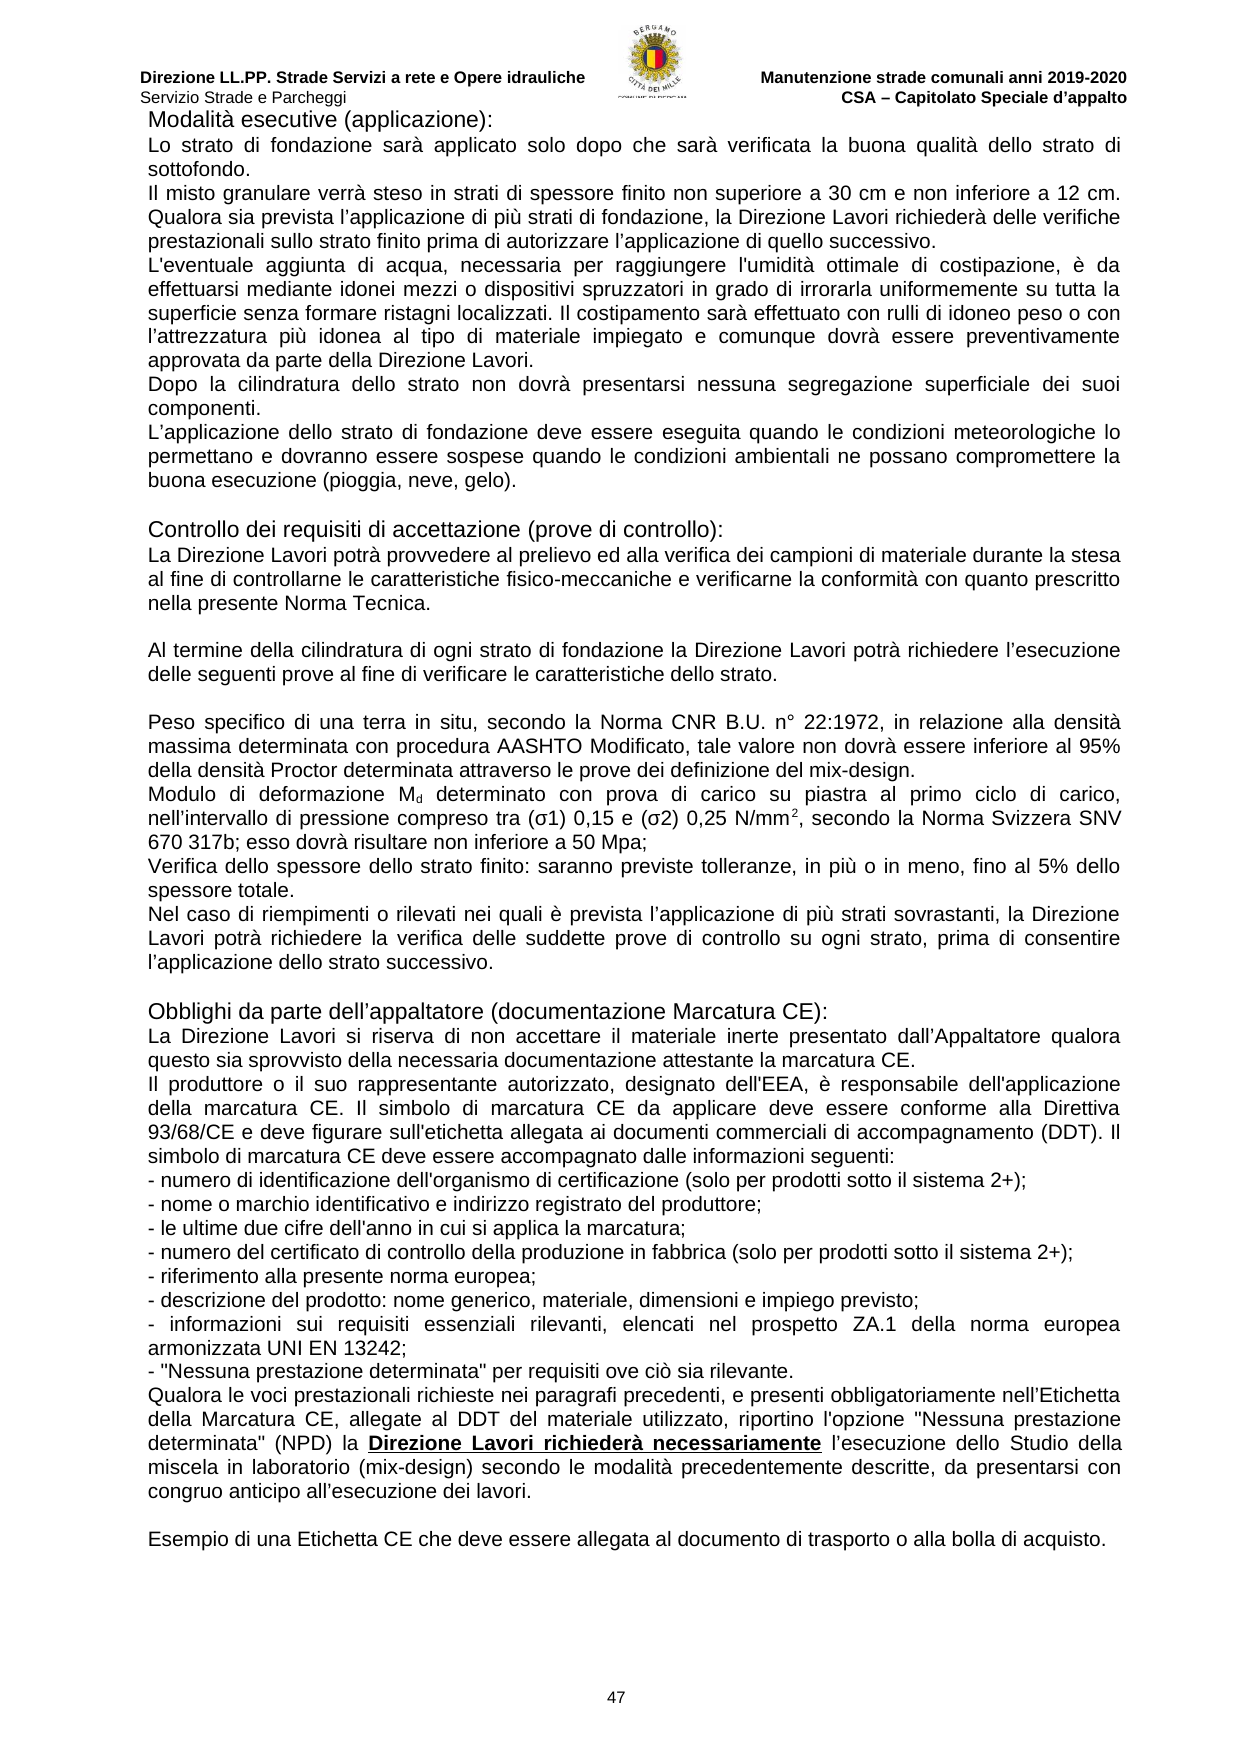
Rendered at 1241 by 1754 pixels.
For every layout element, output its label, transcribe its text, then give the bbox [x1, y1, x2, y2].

text - descrizione del prodotto: nome generico, materiale, dimensioni e impiego previsto; [148, 1287, 1122, 1311]
text La Direzione Lavori potrà provvedere al prelievo ed alla verifica dei campioni di materiale durante la stesa al fine di controllarne le caratteristiche fisico-meccaniche e verificarne la conformità con quanto prescritto nella presente Norma Tecnica. [148, 542, 1122, 614]
text Modulo di deformazione Md determinato con prova di carico su piastra al primo ciclo di carico, nell’intervallo di pressione compreso tra (σ1) 0,15 e (σ2) 0,25 N/mm2, secondo la Norma Svizzera SNV 670 317b; esso dovrà risultare non inferiore a 50 Mpa; [148, 782, 1122, 854]
text - riferimento alla presente norma europea; [148, 1263, 1122, 1287]
text Qualora le voci prestazionali richieste nei paragrafi precedenti, e presenti obbligatoriamente nell’Etichetta della Marcatura CE, allegate al DDT del materiale utilizzato, riportino l'opzione "Nessuna prestazione determinata" (NPD) la Direzione Lavori richiederà necessariamente l’esecuzione dello Studio della miscela in laboratorio (mix-design) secondo le modalità precedentemente descritte, da presentarsi con congruo anticipo all’esecuzione dei lavori. [148, 1383, 1122, 1503]
text L’applicazione dello strato di fondazione deve essere eseguita quando le condizioni meteorologiche lo permettano e dovranno essere sospese quando le condizioni ambientali ne possano compromettere la buona esecuzione (pioggia, neve, gelo). [148, 420, 1122, 492]
text - numero del certificato di controllo della produzione in fabbrica (solo per prodotti sotto il sistema 2+); [148, 1239, 1122, 1263]
text Il produttore o il suo rappresentante autorizzato, designato dell'EEA, è responsabile dell'applicazione della marcatura CE. Il simbolo di marcatura CE da applicare deve essere conforme alla Direttiva 93/68/CE e deve figurare sull'etichetta allegata ai documenti commerciali di accompagnamento (DDT). Il simbolo di marcatura CE deve essere accompagnato dalle informazioni seguenti: [148, 1072, 1122, 1168]
text - "Nessuna prestazione determinata" per requisiti ove ciò sia rilevante. [148, 1359, 1122, 1383]
text Dopo la cilindratura dello strato non dovrà presentarsi nessuna segregazione superficiale dei suoi componenti. [148, 372, 1122, 420]
text Esempio di una Etichetta CE che deve essere allegata al documento di trasporto o alla bolla di acquisto. [148, 1527, 1122, 1551]
text Modalità esecutive (applicazione): [148, 106, 1122, 133]
text - le ultime due cifre dell'anno in cui si applica la marcatura; [148, 1216, 1122, 1239]
text Verifica dello spessore dello strato finito: saranno previste tolleranze, in più o in meno, fino al 5% dello spessore totale. [148, 854, 1122, 902]
text Peso specifico di una terra in situ, secondo la Norma CNR B.U. n° 22:1972, in relazione alla densità massima determinata con procedura AASHTO Modificato, tale valore non dovrà essere inferiore al 95% della densità Proctor determinata attraverso le prove dei definizione del mix-design. [148, 710, 1122, 782]
text Al termine della cilindratura di ogni strato di fondazione la Direzione Lavori potrà richiedere l’esecuzione delle seguenti prove al fine di verificare le caratteristiche dello strato. [148, 638, 1122, 686]
text - informazioni sui requisiti essenziali rilevanti, elencati nel prospetto ZA.1 della norma europea armonizzata UNI EN 13242; [148, 1311, 1122, 1359]
picture [617, 25, 687, 97]
text Lo strato di fondazione sarà applicato solo dopo che sarà verificata la buona qualità dello strato di sottofondo. [148, 133, 1122, 181]
text Nel caso di riempimenti o rilevati nei quali è prevista l’applicazione di più strati sovrastanti, la Direzione Lavori potrà richiedere la verifica delle suddette prove di controllo su ogni strato, prima di consentire l’applicazione dello strato successivo. [148, 902, 1122, 974]
text - numero di identificazione dell'organismo di certificazione (solo per prodotti sotto il sistema 2+); [148, 1168, 1122, 1192]
text Il misto granulare verrà steso in strati di spessore finito non superiore a 30 cm e non inferiore a 12 cm. Qualora sia prevista l’applicazione di più strati di fondazione, la Direzione Lavori richiederà delle verifiche prestazionali sullo strato finito prima di autorizzare l’applicazione di quello successivo. [148, 181, 1122, 252]
text Controllo dei requisiti di accettazione (prove di controllo): [148, 516, 1122, 542]
text Obblighi da parte dell’appaltatore (documentazione Marcatura CE): [148, 998, 1122, 1024]
text La Direzione Lavori si riserva di non accettare il materiale inerte presentato dall’Appaltatore qualora questo sia sprovvisto della necessaria documentazione attestante la marcatura CE. [148, 1024, 1122, 1072]
text - nome o marchio identificativo e indirizzo registrato del produttore; [148, 1192, 1122, 1216]
text L'eventuale aggiunta di acqua, necessaria per raggiungere l'umidità ottimale di costipazione, è da effettuarsi mediante idonei mezzi o dispositivi spruzzatori in grado di irrorarla uniformemente su tutta la superficie senza formare ristagni localizzati. Il costipamento sarà effettuato con rulli di idoneo peso o con l’attrezzatura più idonea al tipo di materiale impiegato e comunque dovrà essere preventivamente approvata da parte della Direzione Lavori. [148, 252, 1122, 372]
